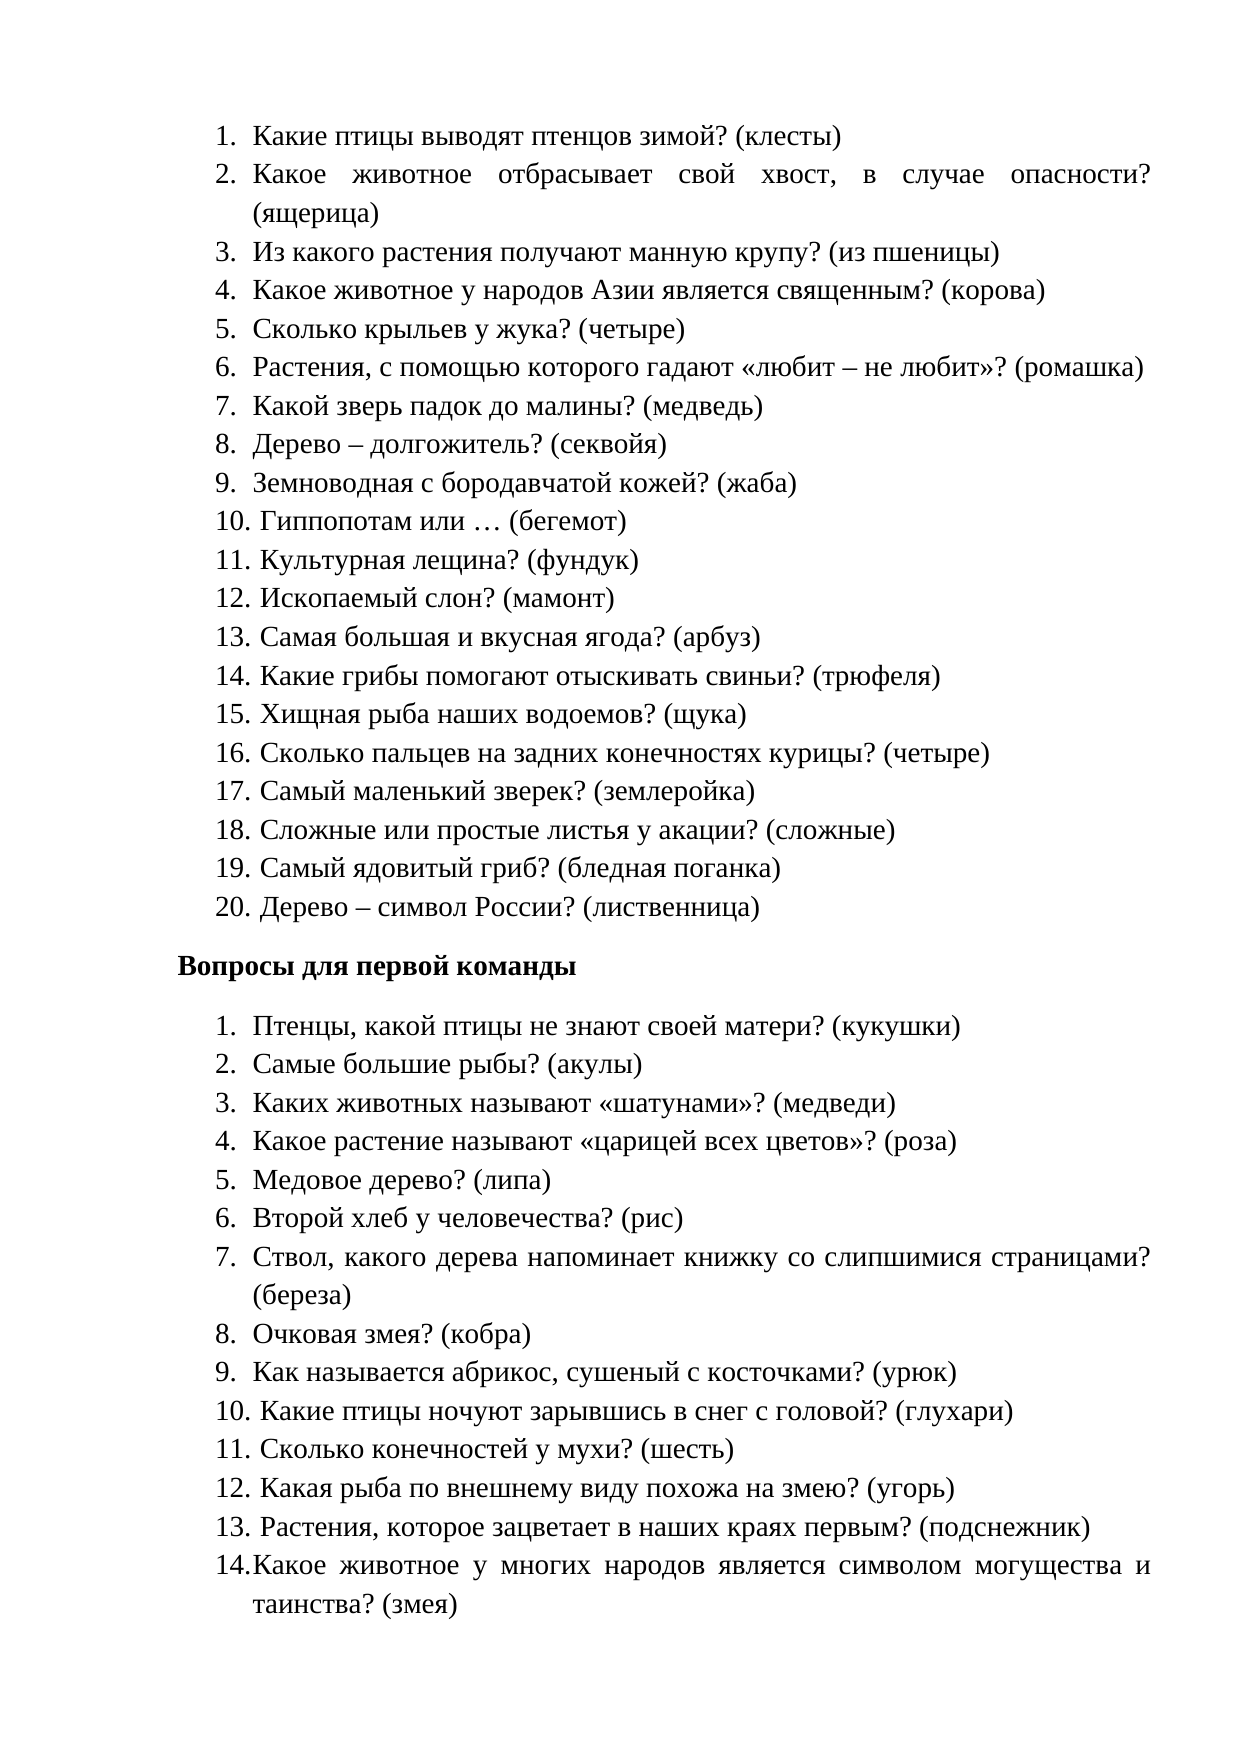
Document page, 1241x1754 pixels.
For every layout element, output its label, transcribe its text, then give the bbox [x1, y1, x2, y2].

list Сколько пальцев на задних конечностях курицы? (четыре) [215, 735, 1152, 768]
list Второй хлеб у человечества? (рис) [215, 1200, 1152, 1234]
list Сколько крыльев у жука? (четыре) [215, 311, 1152, 344]
list Хищная рыба наших водоемов? (щука) [215, 696, 1152, 730]
list Самые большие рыбы? (акулы) [215, 1046, 1152, 1080]
list Самая большая и вкусная ягода? (арбуз) [215, 619, 1152, 653]
list Какое животное отбрасывает свой хвост, в случае опасности? (ящерица) [215, 157, 1152, 229]
list Какие птицы ночуют зарывшись в снег с головой? (глухари) [215, 1393, 1152, 1427]
list Какие грибы помогают отыскивать свиньи? (трюфеля) [215, 658, 1152, 691]
list Ствол, какого дерева напоминает книжку со слипшимися страницами? (береза) [215, 1239, 1152, 1311]
list Из какого растения получают манную крупу? (из пшеницы) [215, 234, 1152, 267]
list Каких животных называют «шатунами»? (медведи) [215, 1085, 1152, 1118]
list Как называется абрикос, сушеный с косточками? (урюк) [215, 1354, 1152, 1388]
list Гиппопотам или … (бегемот) [215, 503, 1152, 537]
list Какие птицы выводят птенцов зимой? (клесты) [215, 118, 1152, 152]
list Сложные или простые листья у акации? (сложные) [215, 812, 1152, 845]
list Растения, с помощью которого гадают «любит – не любит»? (ромашка) [215, 349, 1152, 383]
list Дерево – символ России? (лиственница) [215, 889, 1152, 922]
list Птенцы, какой птицы не знают своей матери? (кукушки) [215, 1008, 1152, 1041]
list Ископаемый слон? (мамонт) [215, 581, 1152, 614]
list Какое животное у народов Азии является священным? (корова) [215, 272, 1152, 306]
list Какое животное у многих народов является символом могущества и таинства? (змея) [215, 1547, 1152, 1619]
list Земноводная с бородавчатой кожей? (жаба) [215, 465, 1152, 498]
list Сколько конечностей у мухи? (шесть) [215, 1432, 1152, 1465]
list Самый ядовитый гриб? (бледная поганка) [215, 850, 1152, 884]
list Какой зверь падок до малины? (медведь) [215, 388, 1152, 421]
list Очковая змея? (кобра) [215, 1316, 1152, 1349]
list Самый маленький зверек? (землеройка) [215, 773, 1152, 807]
list Какое растение называют «царицей всех цветов»? (роза) [215, 1123, 1152, 1157]
list Дерево – долгожитель? (секвойя) [215, 426, 1152, 460]
text Вопросы для первой команды [177, 948, 1152, 982]
list Медовое дерево? (липа) [215, 1162, 1152, 1195]
list Какая рыба по внешнему виду похожа на змею? (угорь) [215, 1470, 1152, 1504]
list Культурная лещина? (фундук) [215, 542, 1152, 576]
list Растения, которое зацветает в наших краях первым? (подснежник) [215, 1509, 1152, 1542]
